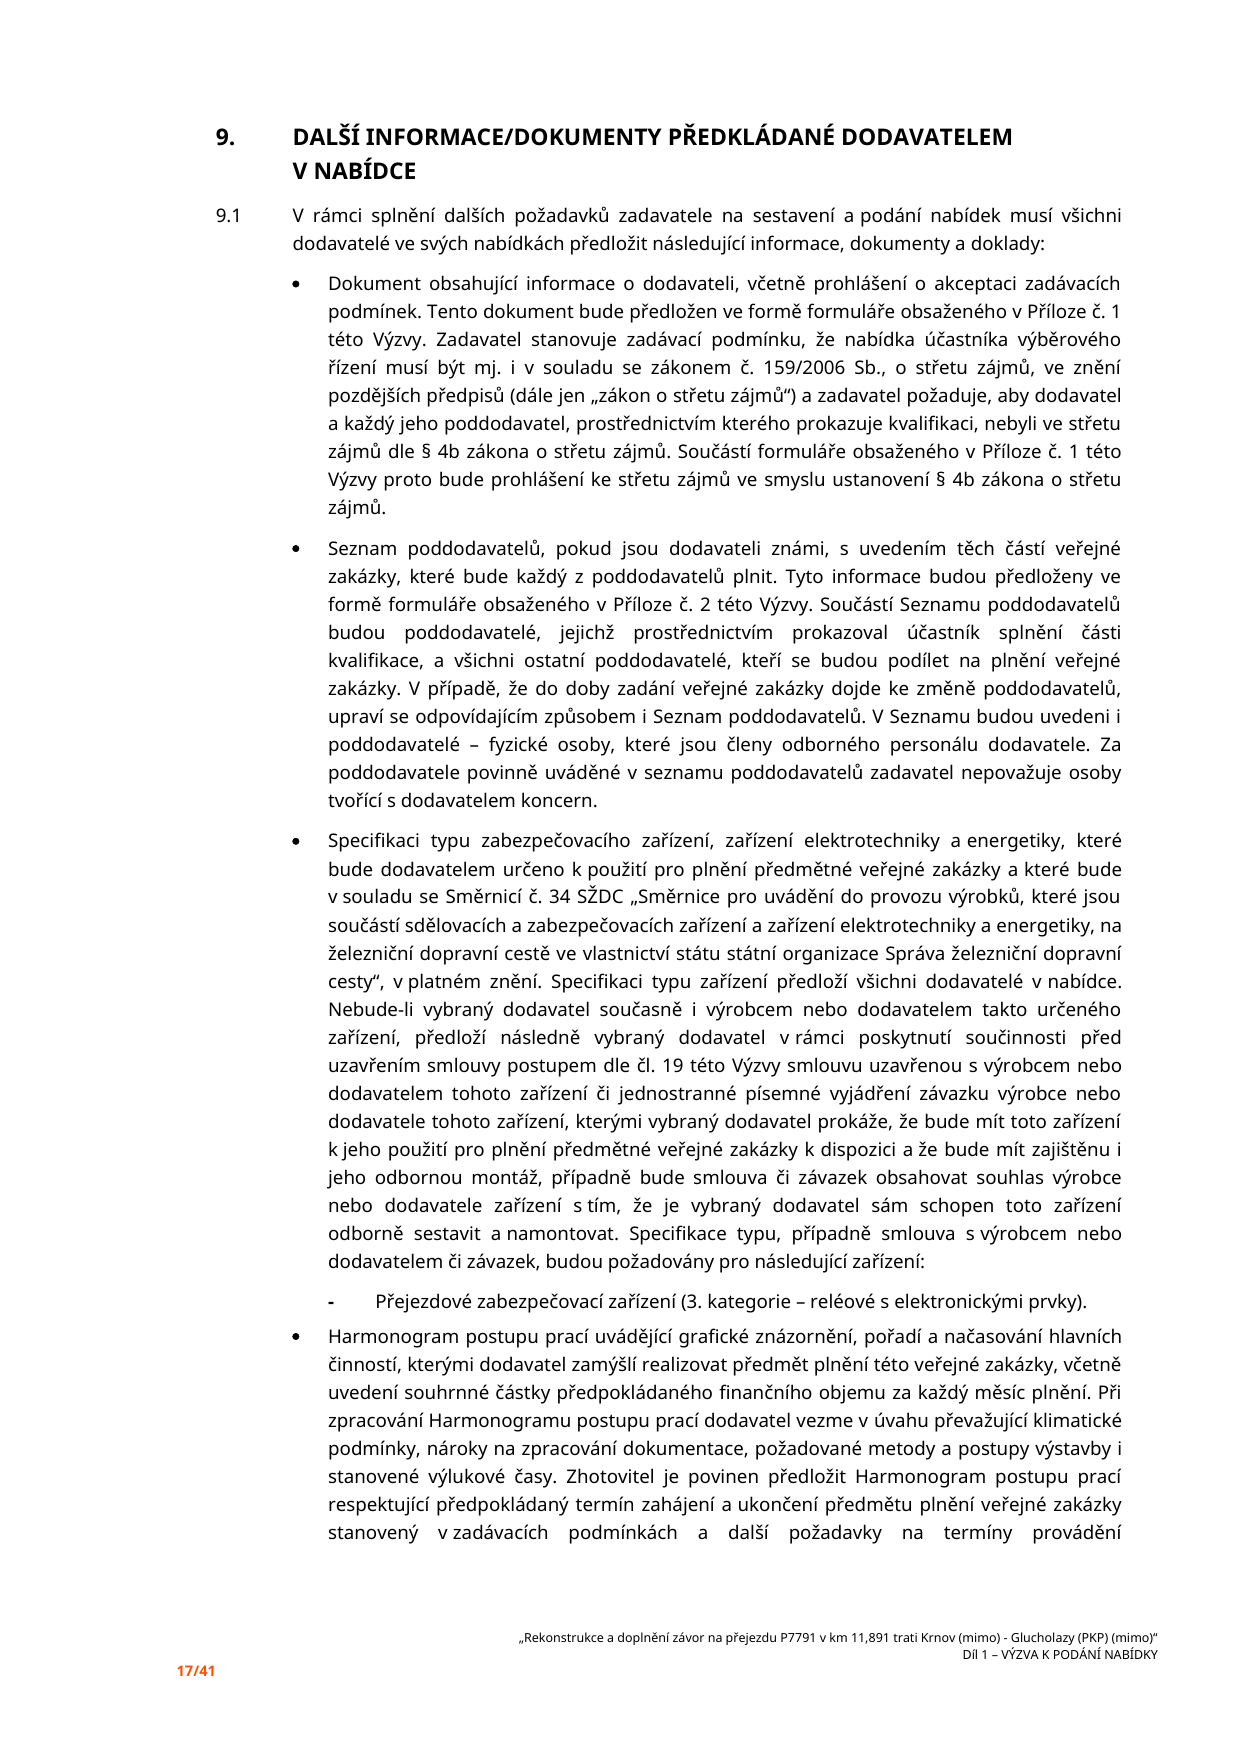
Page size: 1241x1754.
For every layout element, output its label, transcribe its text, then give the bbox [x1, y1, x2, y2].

text Dokument obsahující informace o dodavateli, včetně prohlášení o akceptaci zadávacích podmínek. Tento dokument bude předložen ve formě formuláře obsaženého v Příloze č. 1 této Výzvy. Zadavatel stanovuje zadávací podmínku, že nabídka účastníka výběrového řízení musí být mj. i v souladu se zákonem č. 159/2006 Sb., o střetu zájmů, ve znění pozdějších předpisů (dále jen „zákon o střetu zájmů“) a zadavatel požaduje, aby dodavatel a každý jeho poddodavatel, prostřednictvím kterého prokazuje kvalifikaci, nebyli ve střetu zájmů dle § 4b zákona o střetu zájmů. Součástí formuláře obsaženého v Příloze č. 1 této Výzvy proto bude prohlášení ke střetu zájmů ve smyslu ustanovení § 4b zákona o střetu zájmů. [292, 270, 1122, 520]
text Přejezdové zabezpečovací zařízení (3. kategorie – reléové s elektronickými prvky). [328, 1289, 1122, 1314]
text Specifikaci typu zabezpečovacího zařízení, zařízení elektrotechniky a energetiky, které bude dodavatelem určeno k použití pro plnění předmětné veřejné zakázky a které bude v souladu se Směrnicí č. 34 SŽDC „Směrnice pro uvádění do provozu výrobků, které jsou součástí sdělovacích a zabezpečovacích zařízení a zařízení elektrotechniky a energetiky, na železniční dopravní cestě ve vlastnictví státu státní organizace Správa železniční dopravní cesty“, v platném znění. Specifikaci typu zařízení předloží všichni dodavatelé v nabídce. Nebude-li vybraný dodavatel současně i výrobcem nebo dodavatelem takto určeného zařízení, předloží následně vybraný dodavatel v rámci poskytnutí součinnosti před uzavřením smlouvy postupem dle čl. 19 této Výzvy smlouvu uzavřenou s výrobcem nebo dodavatelem tohoto zařízení či jednostranné písemné vyjádření závazku výrobce nebo dodavatele tohoto zařízení, kterými vybraný dodavatel prokáže, že bude mít toto zařízení k jeho použití pro plnění předmětné veřejné zakázky k dispozici a že bude mít zajištěnu i jeho odbornou montáž, případně bude smlouva či závazek obsahovat souhlas výrobce nebo dodavatele zařízení s tím, že je vybraný dodavatel sám schopen toto zařízení odborně sestavit a namontovat. Specifikace typu, případně smlouva s výrobcem nebo dodavatelem či závazek, budou požadovány pro následující zařízení: [292, 828, 1122, 1274]
text DALŠÍ INFORMACE/DOKUMENTY PŘEDKLÁDANÉ DODAVATELEM V NABÍDCE [216, 121, 1122, 186]
text Seznam poddodavatelů, pokud jsou dodavateli známi, s uvedením těch částí veřejné zakázky, které bude každý z poddodavatelů plnit. Tyto informace budou předloženy ve formě formuláře obsaženého v Příloze č. 2 této Výzvy. Součástí Seznamu poddodavatelů budou poddodavatelé, jejichž prostřednictvím prokazoval účastník splnění části kvalifikace, a všichni ostatní poddodavatelé, kteří se budou podílet na plnění veřejné zakázky. V případě, že do doby zadání veřejné zakázky dojde ke změně poddodavatelů, upraví se odpovídajícím způsobem i Seznam poddodavatelů. V Seznamu budou uvedeni i poddodavatelé – fyzické osoby, které jsou členy odborného personálu dodavatele. Za poddodavatele povinně uváděné v seznamu poddodavatelů zadavatel nepovažuje osoby tvořící s dodavatelem koncern. [292, 535, 1122, 813]
text V rámci splnění dalších požadavků zadavatele na sestavení a podání nabídek musí všichni dodavatelé ve svých nabídkách předložit následující informace, dokumenty a doklady: [216, 202, 1122, 255]
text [292, 1323, 1122, 1544]
